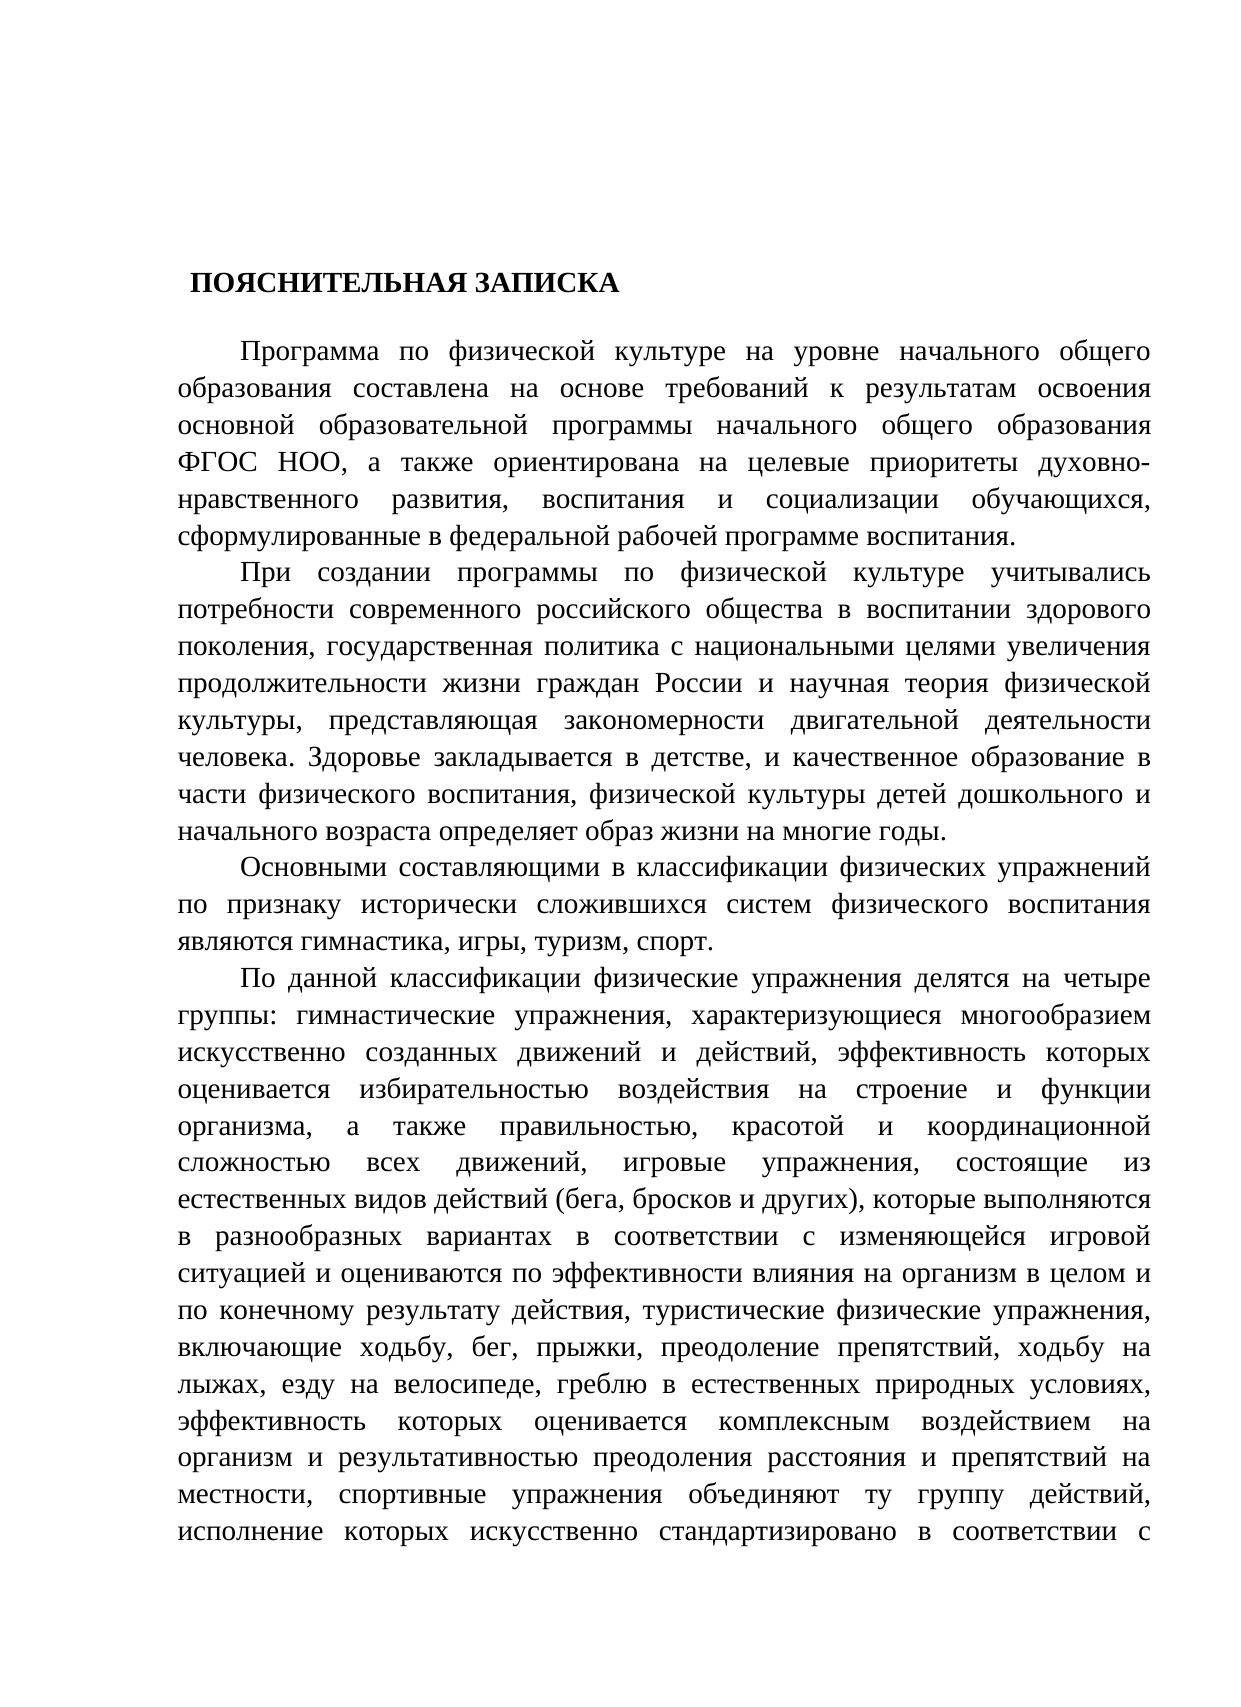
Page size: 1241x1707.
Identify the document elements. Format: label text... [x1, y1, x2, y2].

text Основными составляющими в классификации физических упражнений по признаку исторически сложившихся систем физического воспитания являются гимнастика, игры, туризм, спорт. [177, 849, 1152, 957]
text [177, 960, 1152, 1547]
text ПОЯСНИТЕЛЬНАЯ ЗАПИСКА [190, 266, 1152, 299]
text При создании программы по физической культуре учитывались потребности современного российского общества в воспитании здорового поколения, государственная политика с национальными целями увеличения продолжительности жизни граждан России и научная теория физической культуры, представляющая закономерности двигательной деятельности человека. Здоровье закладывается в детстве, и качественное образование в части физического воспитания, физической культуры детей дошкольного и начального возраста определяет образ жизни на многие годы. [177, 554, 1152, 846]
text Программа по физической культуре на уровне начального общего образования составлена на основе требований к результатам освоения основной образовательной программы начального общего образования ФГОС НОО, а также ориентирована на целевые приоритеты духовно-нравственного развития, воспитания и социализации обучающихся, сформулированные в федеральной рабочей программе воспитания. [177, 333, 1152, 551]
